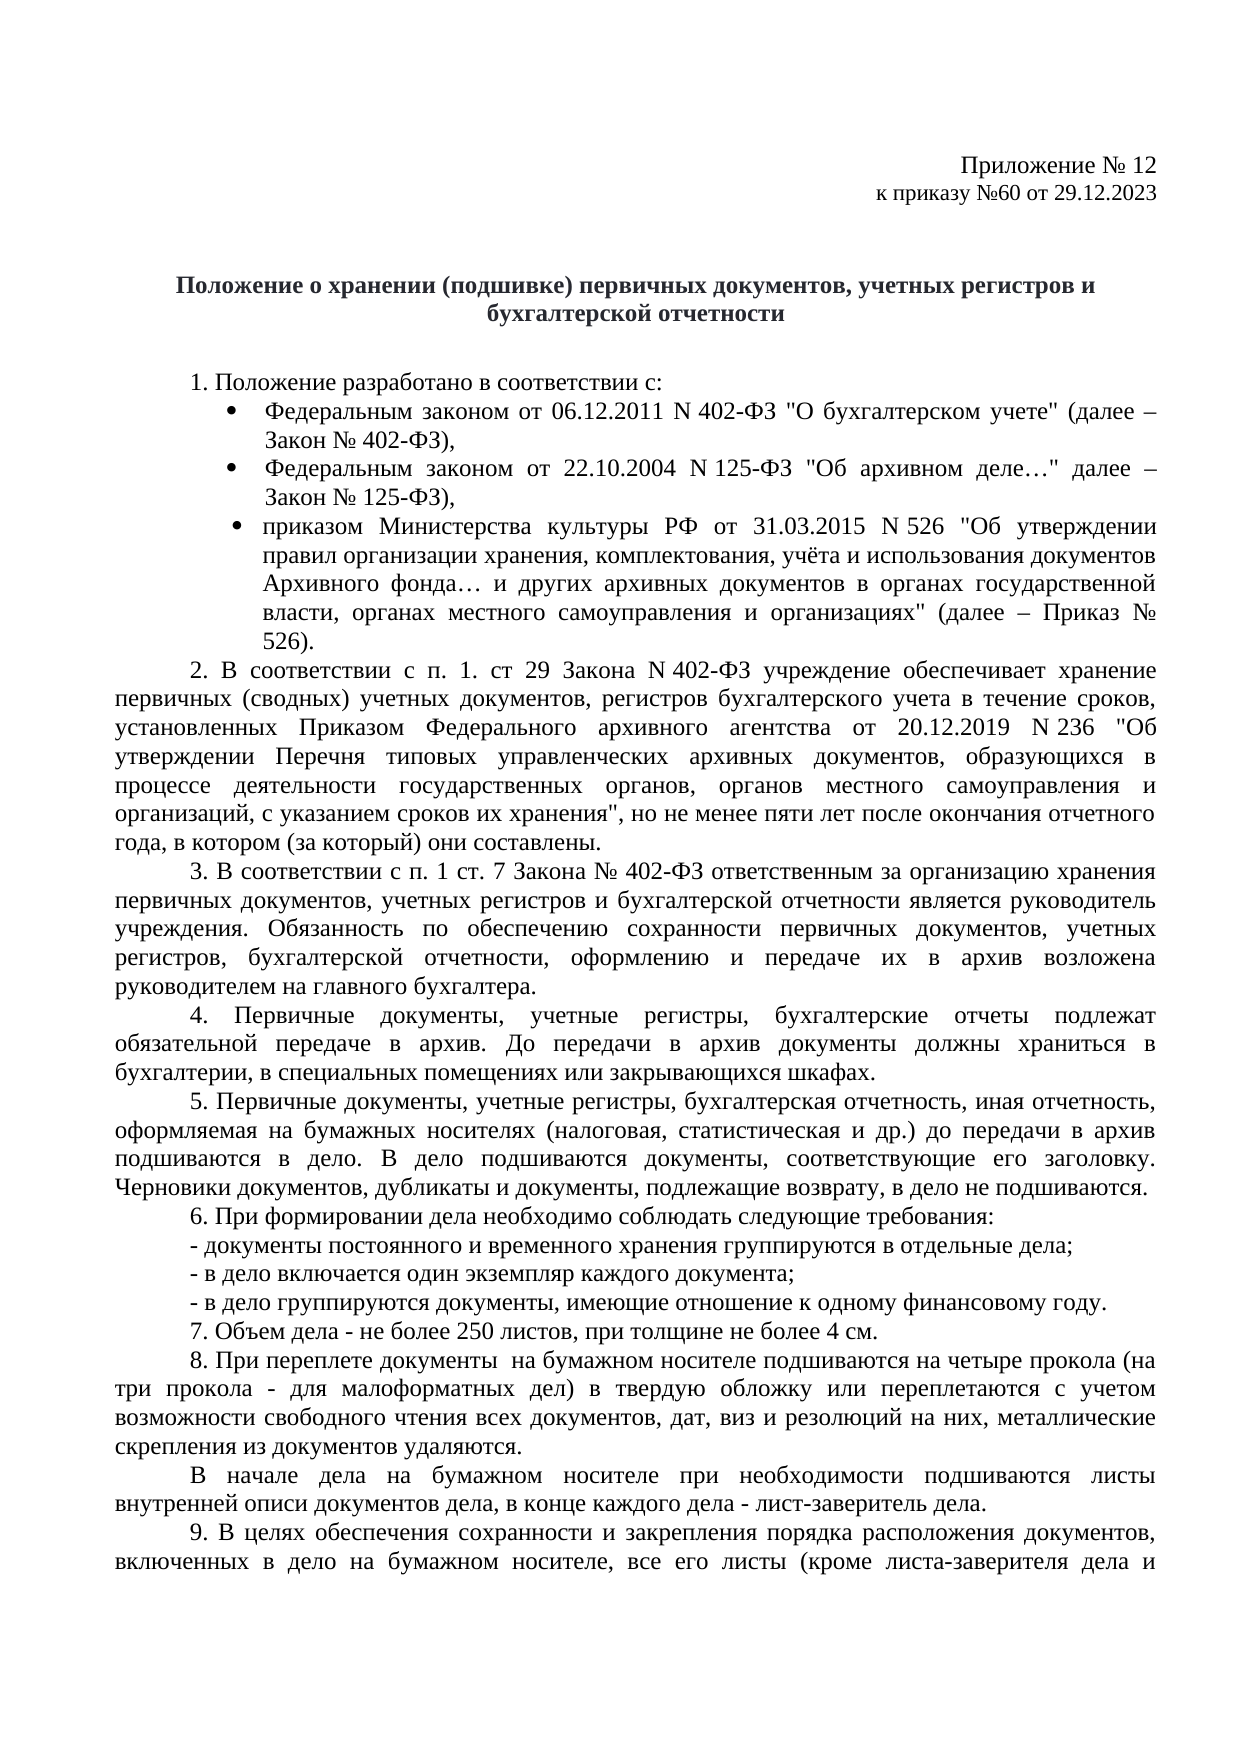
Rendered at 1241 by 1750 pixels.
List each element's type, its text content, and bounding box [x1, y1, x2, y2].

text В начале дела на бумажном носителе при необходимости подшиваются листы внутренней описи документов дела, в конце каждого дела - лист-заверитель дела. [114, 1460, 1157, 1517]
text - в дело группируются документы, имеющие отношение к одному финансовому году. [114, 1287, 1157, 1316]
text Приложение № 12 [114, 150, 1157, 179]
text 1. Положение разработано в соответствии с: [114, 367, 1157, 396]
text 2. В соответствии с п. 1. ст 29 Закона N 402-ФЗ учреждение обеспечивает хранение первичных (сводных) учетных документов, регистров бухгалтерского учета в течение сроков, установленных Приказом Федерального архивного агентства от 20.12.2019 N 236 "Об утверждении Перечня типовых управленческих архивных документов, образующихся в процессе деятельности государственных органов, органов местного самоуправления и организаций, с указанием сроков их хранения", но не менее пяти лет после окончания отчетного года, в котором (за который) они составлены. [114, 655, 1157, 856]
text 4. Первичные документы, учетные регистры, бухгалтерские отчеты подлежат обязательной передаче в архив. До передачи в архив документы должны храниться в бухгалтерии, в специальных помещениях или закрывающихся шкафах. [114, 1000, 1157, 1086]
text 8. При переплете документы на бумажном носителе подшиваются на четыре прокола (на три прокола - для малоформатных дел) в твердую обложку или переплетаются с учетом возможности свободного чтения всех документов, дат, виз и резолюций на них, металлические скрепления из документов удаляются. [114, 1345, 1157, 1460]
list Федеральным законом от 22.10.2004 N 125-ФЗ "Об архивном деле…" далее – Закон № 125-ФЗ), [227, 453, 1157, 511]
text - в дело включается один экземпляр каждого документа; [114, 1258, 1157, 1287]
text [114, 1517, 1157, 1575]
text Положение о хранении (подшивке) первичных документов, учетных регистров и бухгалтерской отчетности [114, 270, 1157, 327]
text 5. Первичные документы, учетные регистры, бухгалтерская отчетность, иная отчетность, оформляемая на бумажных носителях (налоговая, статистическая и др.) до передачи в архив подшиваются в дело. В дело подшиваются документы, соответствующие его заголовку. Черновики документов, дубликаты и документы, подлежащие возврату, в дело не подшиваются. [114, 1086, 1157, 1201]
text - документы постоянного и временного хранения группируются в отдельные дела; [114, 1230, 1157, 1258]
text к приказу №60 от 29.12.2023 [114, 179, 1157, 205]
text 3. В соответствии с п. 1 ст. 7 Закона № 402-ФЗ ответственным за организацию хранения первичных документов, учетных регистров и бухгалтерской отчетности является руководитель учреждения. Обязанность по обеспечению сохранности первичных документов, учетных регистров, бухгалтерской отчетности, оформлению и передаче их в архив возложена руководителем на главного бухгалтера. [114, 856, 1157, 1000]
text 6. При формировании дела необходимо соблюдать следующие требования: [114, 1201, 1157, 1230]
list приказом Министерства культуры РФ от 31.03.2015 N 526 "Об утверждении правил организации хранения, комплектования, учёта и использования документов Архивного фонда… и других архивных документов в органах государственной власти, органах местного самоуправления и организациях" (далее – Приказ № 526). [233, 511, 1157, 655]
text 7. Объем дела - не более 250 листов, при толщине не более 4 см. [114, 1316, 1157, 1345]
list Федеральным законом от 06.12.2011 N 402-ФЗ "О бухгалтерском учете" (далее – Закон № 402-ФЗ), [227, 396, 1157, 453]
